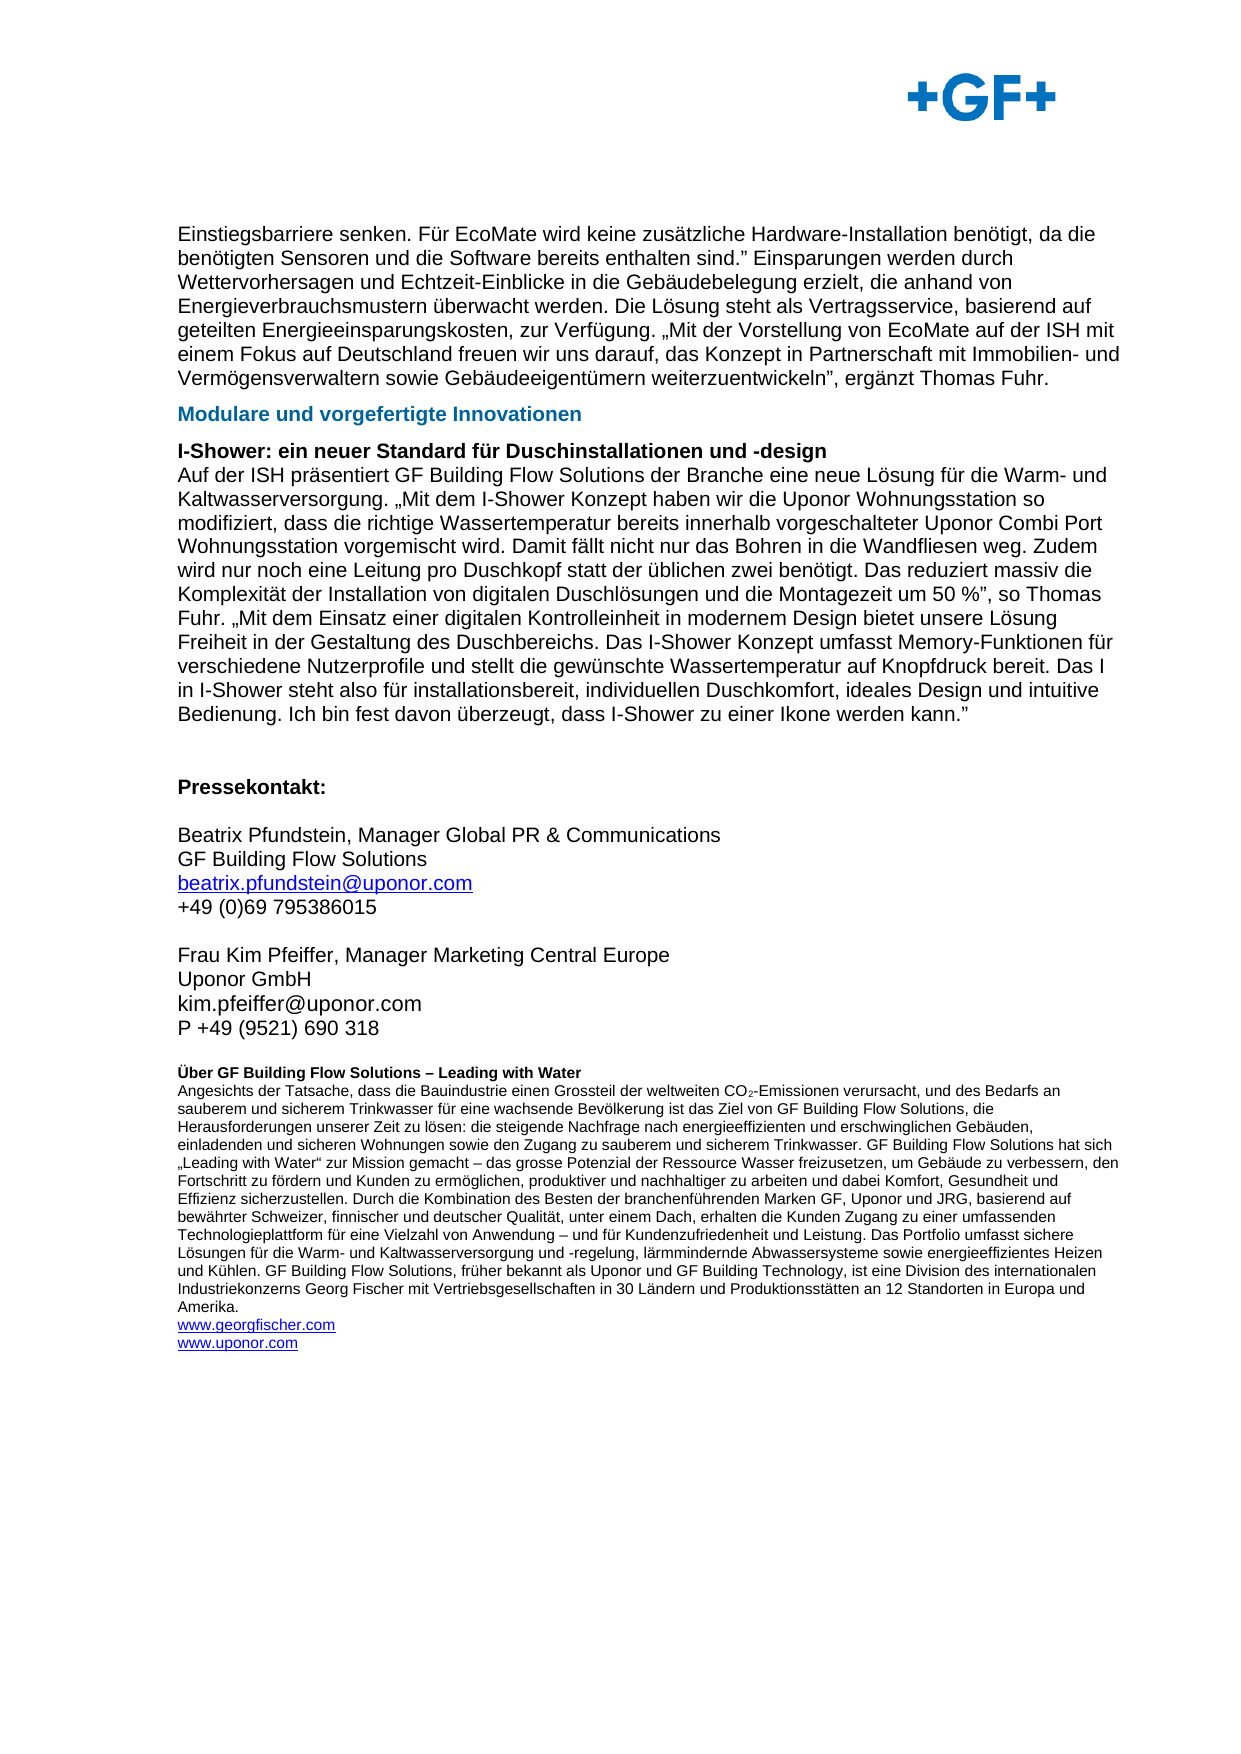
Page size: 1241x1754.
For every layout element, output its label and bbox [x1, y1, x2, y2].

picture [907, 73, 1056, 121]
table_cell [177, 209, 1121, 1370]
